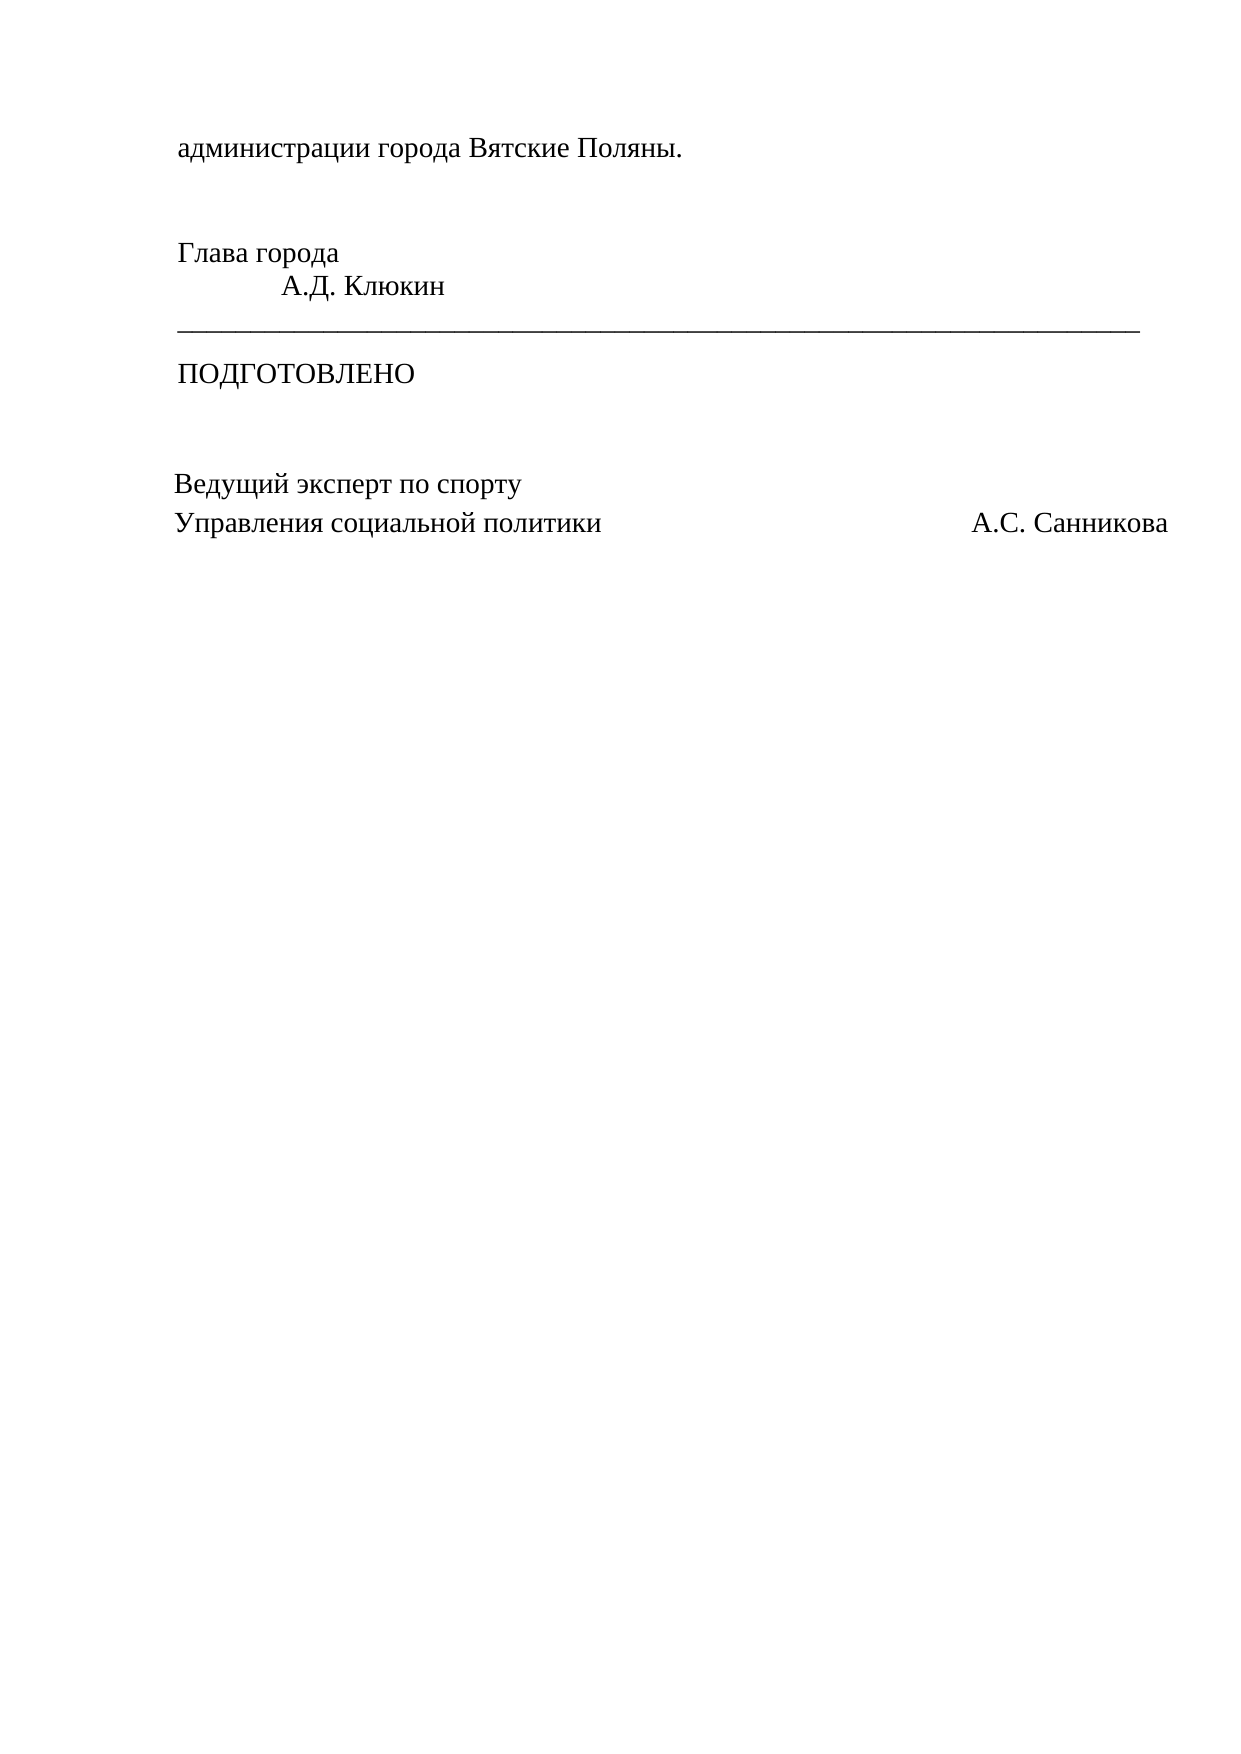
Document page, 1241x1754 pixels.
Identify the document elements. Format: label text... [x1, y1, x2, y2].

text __________________________________________________________________ [177, 302, 1141, 336]
text Глава города [177, 235, 1141, 268]
text А.Д. Клюкин [177, 268, 1141, 302]
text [177, 130, 1137, 163]
table_header А.С. Санникова [661, 466, 1218, 563]
text ПОДГОТОВЛЕНО [177, 357, 1141, 391]
table_header Ведущий эксперт по спорту Управления социальной политики [163, 466, 661, 563]
